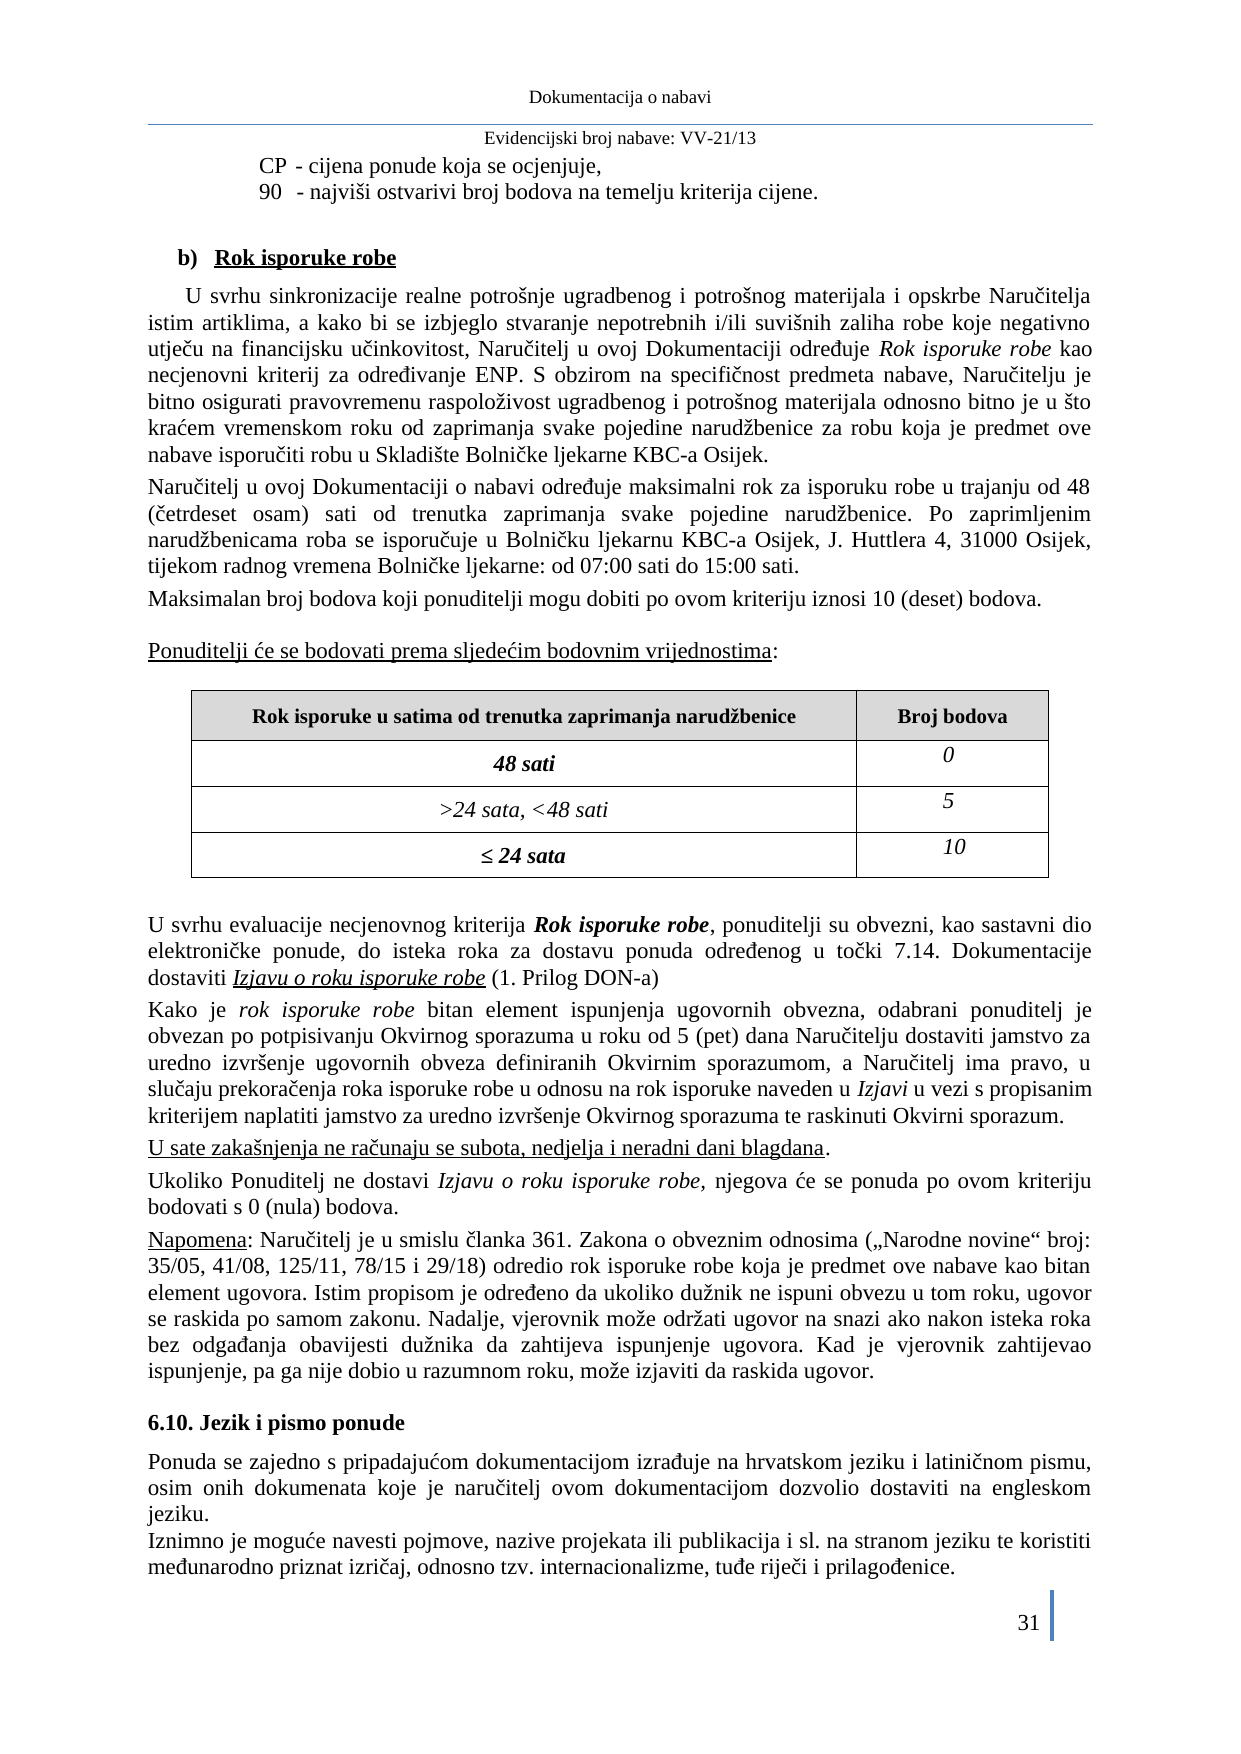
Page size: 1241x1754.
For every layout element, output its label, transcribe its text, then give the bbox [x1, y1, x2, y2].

text 6.10. Jezik i pismo ponude [148, 1409, 1093, 1435]
table_header Broj bodova [857, 691, 1048, 740]
table_cell 10 [857, 833, 1048, 877]
table_cell 5 [857, 787, 1048, 832]
text U svrhu sinkronizacije realne potrošnje ugradbenog i potrošnog materijala i opskrbe Naručitelja istim artiklima, a kako bi se izbjeglo stvaranje nepotrebnih i/ili suvišnih zaliha robe koje negativno utječu na financijsku učinkovitost, Naručitelj u ovoj Dokumentaciji određuje Rok isporuke robe kao necjenovni kriterij za određivanje ENP. S obzirom na specifičnost predmeta nabave, Naručitelju je bitno osigurati pravovremenu raspoloživost ugradbenog i potrošnog materijala odnosno bitno je u što kraćem vremenskom roku od zaprimanja svake pojedine narudžbenice za robu koja je predmet ove nabave isporučiti robu u Skladište Bolničke ljekarne KBC-a Osijek. [148, 282, 1093, 467]
text CP - cijena ponude koja se ocjenjuje, [259, 152, 1093, 178]
table_cell 0 [857, 741, 1048, 786]
text U svrhu evaluacije necjenovnog kriterija Rok isporuke robe, ponuditelji su obvezni, kao sastavni dio elektroničke ponude, do isteka roka za dostavu ponuda određenog u točki 7.14. Dokumentacije dostaviti Izjavu o roku isporuke robe (1. Prilog DON-a) [148, 911, 1093, 990]
table_cell 48 sati [192, 741, 856, 786]
text Ukoliko Ponuditelj ne dostavi Izjavu o roku isporuke robe, njegova će se ponuda po ovom kriteriju bodovati s 0 (nula) bodova. [148, 1167, 1093, 1219]
table_header Rok isporuke u satima od trenutka zaprimanja narudžbenice [192, 691, 856, 740]
text Maksimalan broj bodova koji ponuditelji mogu dobiti po ovom kriteriju iznosi 10 (deset) bodova. [148, 585, 1093, 611]
text Naručitelj u ovoj Dokumentaciji o nabavi određuje maksimalni rok za isporuku robe u trajanju od 48 (četrdeset osam) sati od trenutka zaprimanja svake pojedine narudžbenice. Po zaprimljenim narudžbenicama roba se isporučuje u Bolničku ljekarnu KBC-a Osijek, J. Huttlera 4, 31000 Osijek, tijekom radnog vremena Bolničke ljekarne: od 07:00 sati do 15:00 sati. [148, 473, 1093, 579]
text Napomena: Naručitelj je u smislu članka 361. Zakona o obveznim odnosima („Narodne novine“ broj: 35/05, 41/08, 125/11, 78/15 i 29/18) odredio rok isporuke robe koja je predmet ove nabave kao bitan element ugovora. Istim propisom je određeno da ukoliko dužnik ne ispuni obvezu u tom roku, ugovor se raskida po samom zakonu. Nadalje, vjerovnik može održati ugovor na snazi ako nakon isteka roka bez odgađanja obavijesti dužnika da zahtijeva ispunjenje ugovora. Kad je vjerovnik zahtijevao ispunjenje, pa ga nije dobio u razumnom roku, može izjaviti da raskida ugovor. [148, 1226, 1093, 1384]
list Rok isporuke robe [177, 244, 1093, 270]
text Ponuda se zajedno s pripadajućom dokumentacijom izrađuje na hrvatskom jeziku i latiničnom pismu, osim onih dokumenata koje je naručitelj ovom dokumentacijom dozvolio dostaviti na engleskom jeziku. [148, 1448, 1093, 1527]
list - najviši ostvarivi broj bodova na temelju kriterija cijene. [259, 178, 1093, 205]
table_cell ≤ 24 sata [192, 833, 856, 877]
text Kako je rok isporuke robe bitan element ispunjenja ugovornih obvezna, odabrani ponuditelj je obvezan po potpisivanju Okvirnog sporazuma u roku od 5 (pet) dana Naručitelju dostaviti jamstvo za uredno izvršenje ugovornih obveza definiranih Okvirnim sporazumom, a Naručitelj ima pravo, u slučaju prekoračenja roka isporuke robe u odnosu na rok isporuke naveden u Izjavi u vezi s propisanim kriterijem naplatiti jamstvo za uredno izvršenje Okvirnog sporazuma te raskinuti Okvirni sporazum. [148, 996, 1093, 1128]
text U sate zakašnjenja ne računaju se subota, nedjelja i neradni dani blagdana. [148, 1134, 1093, 1161]
text Ponuditelji će se bodovati prema sljedećim bodovnim vrijednostima: [148, 638, 1093, 664]
table_cell ˃24 sata, ˂48 sati [192, 787, 856, 832]
text Iznimno je moguće navesti pojmove, nazive projekata ili publikacija i sl. na stranom jeziku te koristiti međunarodno priznat izričaj, odnosno tzv. internacionalizme, tuđe riječi i prilagođenice. [148, 1527, 1093, 1579]
